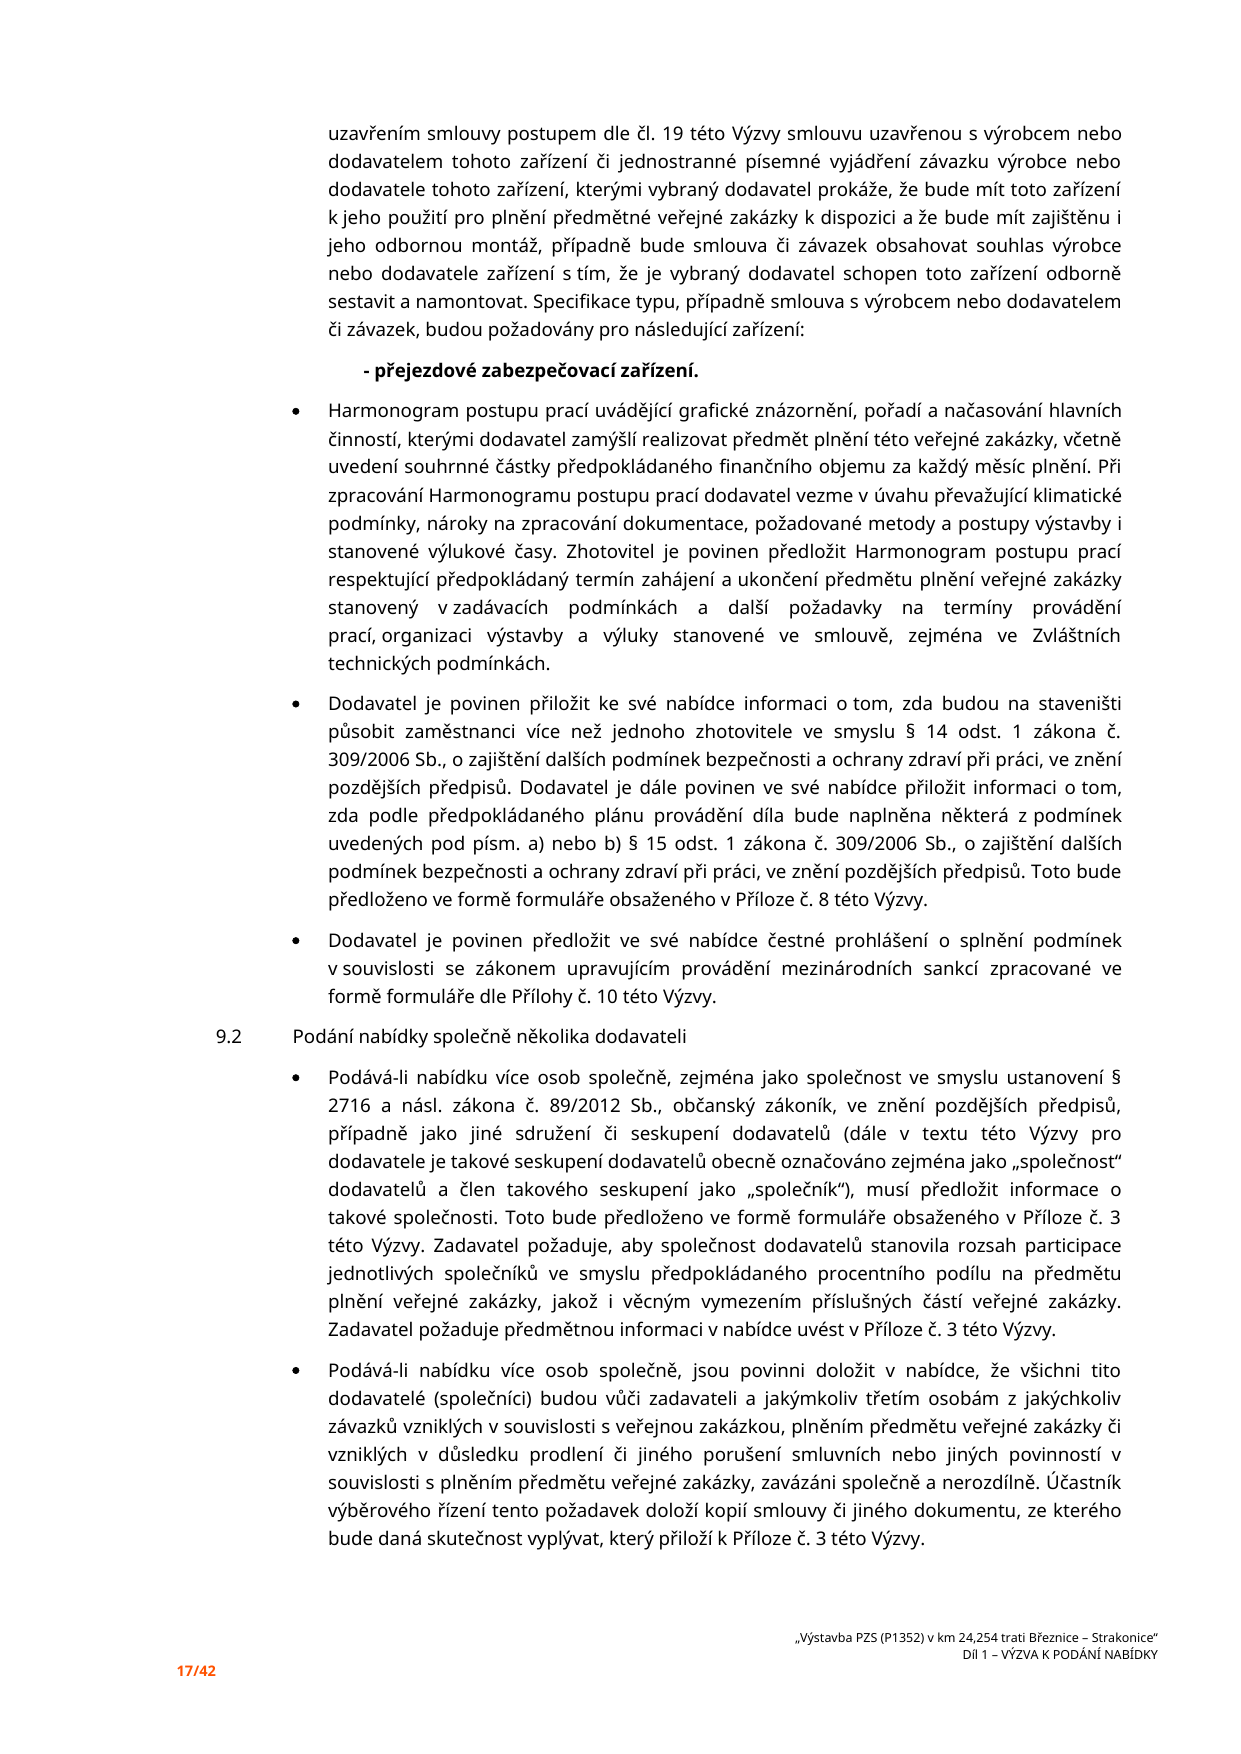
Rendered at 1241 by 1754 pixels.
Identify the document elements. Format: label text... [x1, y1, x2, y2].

text Dodavatel je povinen předložit ve své nabídce čestné prohlášení o splnění podmínek v souvislosti se zákonem upravujícím provádění mezinárodních sankcí zpracované ve formě formuláře dle Přílohy č. 10 této Výzvy. [292, 927, 1122, 1009]
text Podává-li nabídku více osob společně, zejména jako společnost ve smyslu ustanovení § 2716 a násl. zákona č. 89/2012 Sb., občanský zákoník, ve znění pozdějších předpisů, případně jako jiné sdružení či seskupení dodavatelů (dále v textu této Výzvy pro dodavatele je takové seskupení dodavatelů obecně označováno zejména jako „společnost“ dodavatelů a člen takového seskupení jako „společník“), musí předložit informace o takové společnosti. Toto bude předloženo ve formě formuláře obsaženého v Příloze č. 3 této Výzvy. Zadavatel požaduje, aby společnost dodavatelů stanovila rozsah participace jednotlivých společníků ve smyslu předpokládaného procentního podílu na předmětu plnění veřejné zakázky, jakož i věcným vymezením příslušných částí veřejné zakázky. Zadavatel požaduje předmětnou informaci v nabídce uvést v Příloze č. 3 této Výzvy. [292, 1064, 1122, 1342]
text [292, 121, 1122, 342]
text Podání nabídky společně několika dodavateli [216, 1024, 1122, 1049]
text Podává-li nabídku více osob společně, jsou povinni doložit v nabídce, že všichni tito dodavatelé (společníci) budou vůči zadavateli a jakýmkoliv třetím osobám z jakýchkoliv závazků vzniklých v souvislosti s veřejnou zakázkou, plněním předmětu veřejné zakázky či vzniklých v důsledku prodlení či jiného porušení smluvních nebo jiných povinností v souvislosti s plněním předmětu veřejné zakázky, zavázáni společně a nerozdílně. Účastník výběrového řízení tento požadavek doloží kopií smlouvy či jiného dokumentu, ze kterého bude daná skutečnost vyplývat, který přiloží k Příloze č. 3 této Výzvy. [292, 1357, 1122, 1551]
list - přejezdové zabezpečovací zařízení. [328, 357, 1122, 383]
text Dodavatel je povinen přiložit ke své nabídce informaci o tom, zda budou na staveništi působit zaměstnanci více než jednoho zhotovitele ve smyslu § 14 odst. 1 zákona č. 309/2006 Sb., o zajištění dalších podmínek bezpečnosti a ochrany zdraví při práci, ve znění pozdějších předpisů. Dodavatel je dále povinen ve své nabídce přiložit informaci o tom, zda podle předpokládaného plánu provádění díla bude naplněna některá z podmínek uvedených pod písm. a) nebo b) § 15 odst. 1 zákona č. 309/2006 Sb., o zajištění dalších podmínek bezpečnosti a ochrany zdraví při práci, ve znění pozdějších předpisů. Toto bude předloženo ve formě formuláře obsaženého v Příloze č. 8 této Výzvy. [292, 691, 1122, 912]
text Harmonogram postupu prací uvádějící grafické znázornění, pořadí a načasování hlavních činností, kterými dodavatel zamýšlí realizovat předmět plnění této veřejné zakázky, včetně uvedení souhrnné částky předpokládaného finančního objemu za každý měsíc plnění. Při zpracování Harmonogramu postupu prací dodavatel vezme v úvahu převažující klimatické podmínky, nároky na zpracování dokumentace, požadované metody a postupy výstavby i stanovené výlukové časy. Zhotovitel je povinen předložit Harmonogram postupu prací respektující předpokládaný termín zahájení a ukončení předmětu plnění veřejné zakázky stanovený v zadávacích podmínkách a další požadavky na termíny provádění prací, organizaci výstavby a výluky stanovené ve smlouvě, zejména ve Zvláštních technických podmínkách. [292, 398, 1122, 676]
